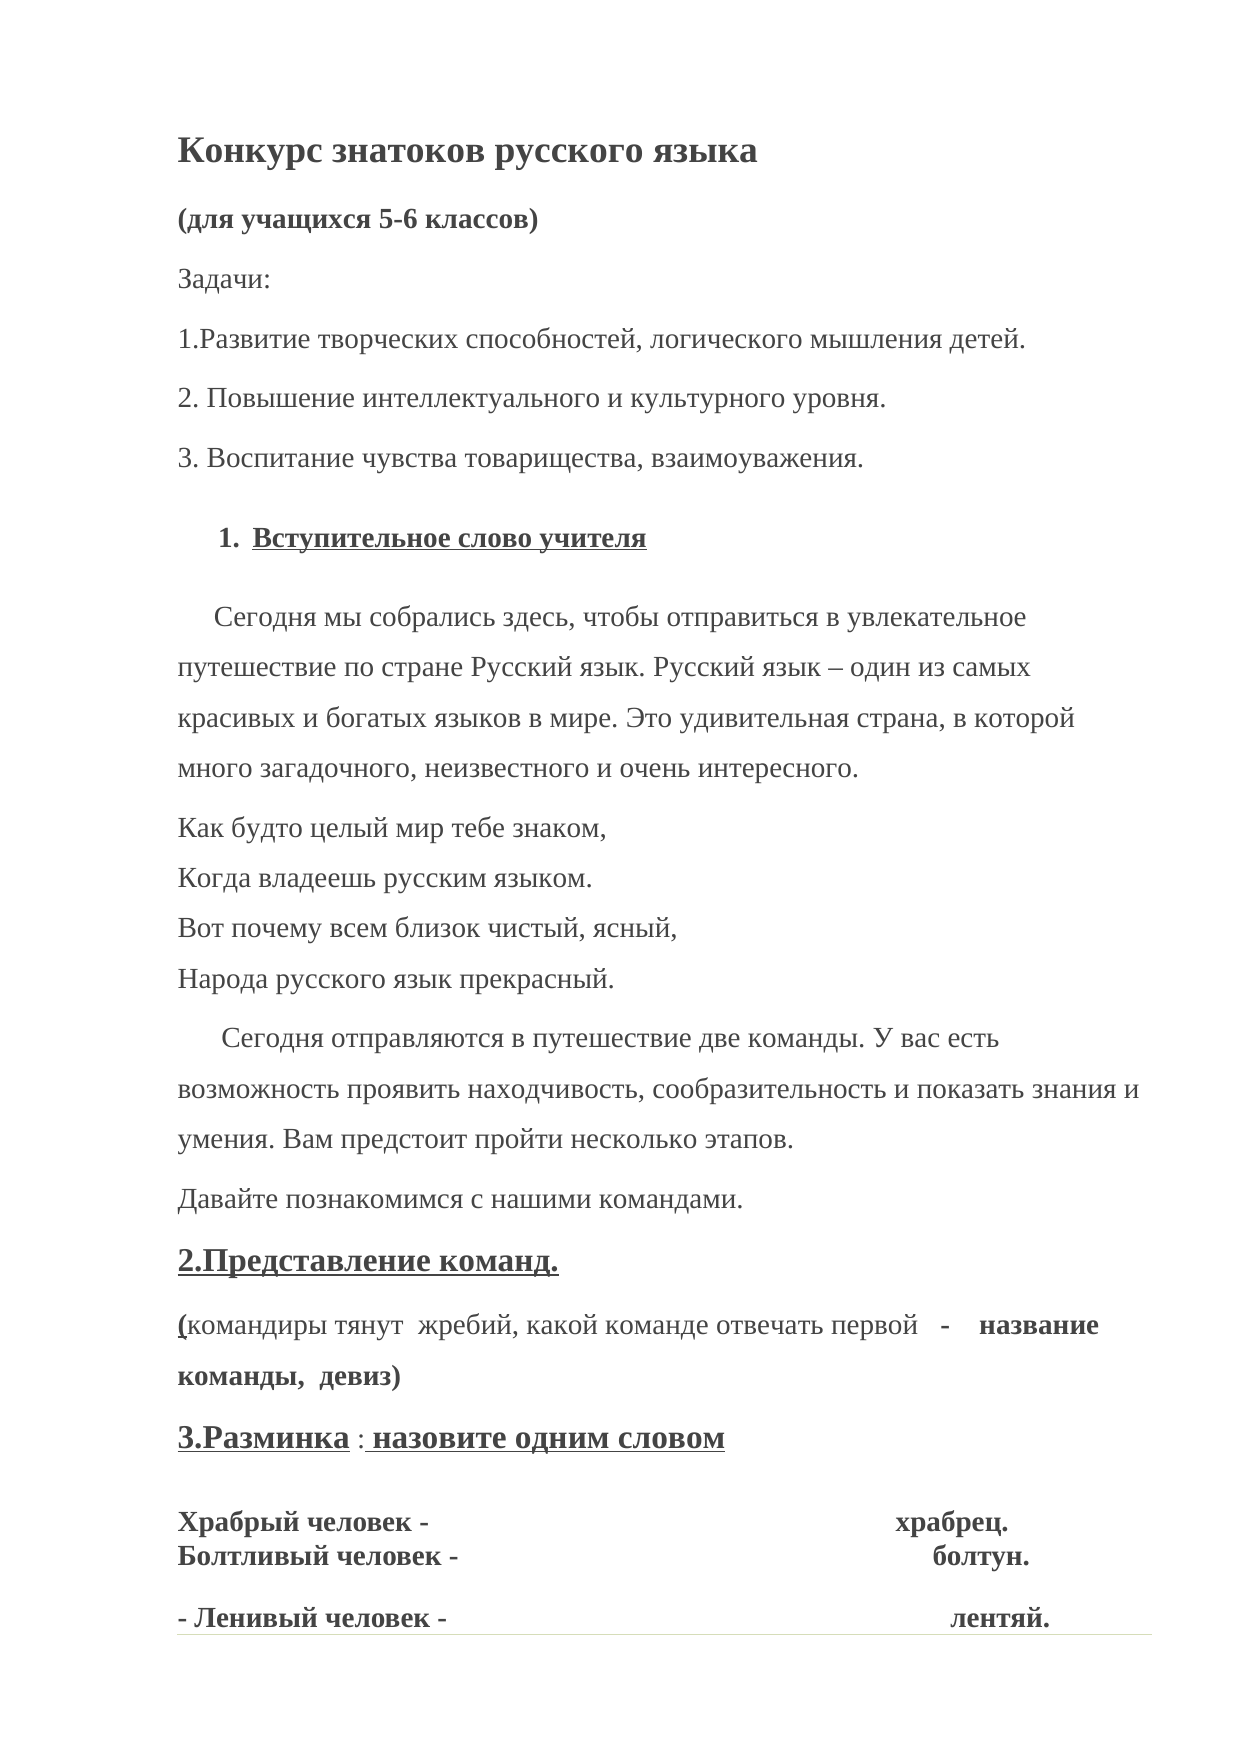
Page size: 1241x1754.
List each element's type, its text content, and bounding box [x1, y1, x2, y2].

text (командиры тянут жребий, какой команде отвечать первой - название команды, девиз) [177, 1307, 1152, 1391]
text Храбрый человек - храбрец. Болтливый человек - болтун. [177, 1504, 1152, 1571]
list Вступительное слово учителя [218, 520, 1152, 553]
text Сегодня отправляются в путешествие две команды. У вас есть возможность проявить находчивость, сообразительность и показать знания и умения. Вам предстоит пройти несколько этапов. [177, 1021, 1152, 1155]
text Как будто целый мир тебе знаком, Когда владеешь русским языком. Вот почему всем близок чистый, ясный, Народа русского язык прекрасный. [177, 810, 1152, 994]
text 2.Представление команд. [177, 1241, 1152, 1279]
text (для учащихся 5-6 классов) [177, 202, 1152, 235]
text 3.Разминка : назовите одним словом [177, 1417, 1152, 1456]
text Задачи: [177, 261, 1152, 295]
text Сегодня мы собрались здесь, чтобы отправиться в увлекательное путешествие по стране Русский язык. Русский язык – один из самых красивых и богатых языков в мире. Это удивительная страна, в которой много загадочного, неизвестного и очень интересного. [177, 599, 1152, 784]
text 3. Воспитание чувства товарищества, взаимоуважения. [177, 440, 1152, 474]
text Конкурс знатоков русского языка [177, 127, 1152, 171]
text Давайте познакомимся с нашими командами. [177, 1181, 1152, 1214]
text 1.Развитие творческих способностей, логического мышления детей. [177, 321, 1152, 354]
text - Ленивый человек - лентяй. [177, 1600, 1152, 1634]
text 2. Повышение интеллектуального и культурного уровня. [177, 381, 1152, 414]
